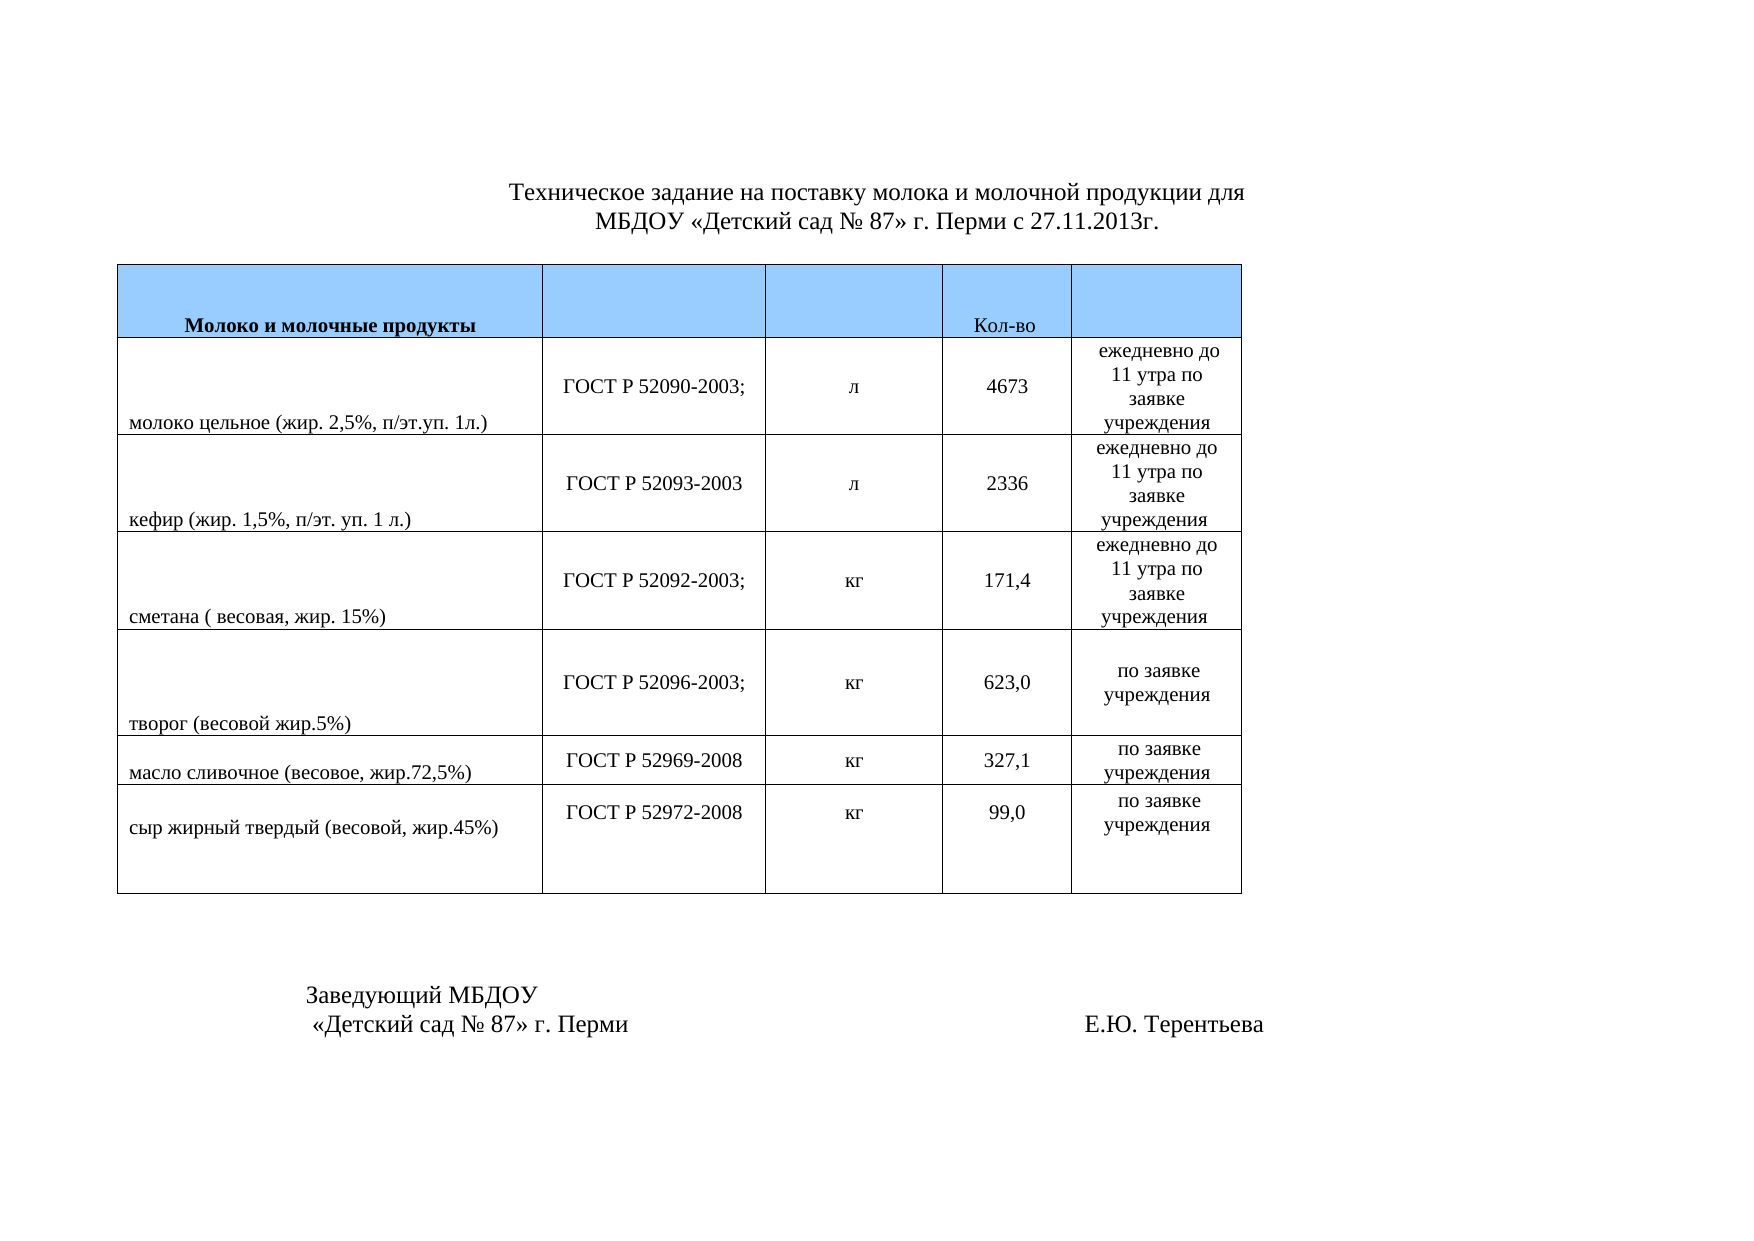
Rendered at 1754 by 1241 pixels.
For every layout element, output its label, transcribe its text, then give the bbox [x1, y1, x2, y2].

table_header [766, 265, 942, 337]
table_cell [543, 839, 765, 893]
table_cell по заявке учреждения [1072, 736, 1241, 784]
table_cell ежедневно до 11 утра по заявке учреждения [1072, 338, 1241, 434]
table_header [543, 265, 765, 337]
table_cell ГОСТ Р 52969-2008 [543, 736, 765, 784]
table_header [1072, 265, 1241, 337]
table_cell кг [766, 630, 942, 735]
table_header Молоко и молочные продукты [118, 265, 542, 337]
table_cell 99,0 [943, 785, 1071, 839]
table_cell ежедневно до 11 утра по заявке учреждения [1072, 435, 1241, 531]
text Заведующий МБДОУ [306, 981, 1636, 1009]
table_cell кефир (жир. 1,5%, п/эт. уп. 1 л.) [118, 435, 542, 531]
text Техническое задание на поставку молока и молочной продукции для [118, 177, 1636, 206]
table_cell сметана ( весовая, жир. 15%) [118, 532, 542, 628]
table_cell [943, 839, 1071, 893]
table_cell по заявке учреждения [1072, 630, 1241, 735]
table_cell л [766, 338, 942, 434]
table_cell молоко цельное (жир. 2,5%, п/эт.уп. 1л.) [118, 338, 542, 434]
table_cell масло сливочное (весовое, жир.72,5%) [118, 736, 542, 784]
table_cell [1072, 839, 1241, 893]
table_cell л [766, 435, 942, 531]
table_cell 327,1 [943, 736, 1071, 784]
text «Детский сад № 87» г. Перми Е.Ю. Терентьева [306, 1009, 1636, 1038]
table_cell сыр жирный твердый (весовой, жир.45%) [118, 785, 542, 839]
table_cell ГОСТ Р 52093-2003 [543, 435, 765, 531]
table_cell ГОСТ Р 52096-2003; [543, 630, 765, 735]
table_cell кг [766, 785, 942, 839]
table_cell 2336 [943, 435, 1071, 531]
table_cell ГОСТ Р 52090-2003; [543, 338, 765, 434]
table_header Кол-во [943, 265, 1071, 337]
table_cell по заявке учреждения [1072, 785, 1241, 839]
table_cell [118, 839, 542, 893]
table_cell кг [766, 532, 942, 628]
table_cell [766, 839, 942, 893]
table_cell творог (весовой жир.5%) [118, 630, 542, 735]
table_cell 171,4 [943, 532, 1071, 628]
text МБДОУ «Детский сад № 87» г. Перми с 27.11.2013г. [118, 206, 1636, 235]
table_cell 4673 [943, 338, 1071, 434]
table_cell кг [766, 736, 942, 784]
table_cell ГОСТ Р 52972-2008 [543, 785, 765, 839]
table_cell ГОСТ Р 52092-2003; [543, 532, 765, 628]
table_cell ежедневно до 11 утра по заявке учреждения [1072, 532, 1241, 628]
table_cell 623,0 [943, 630, 1071, 735]
